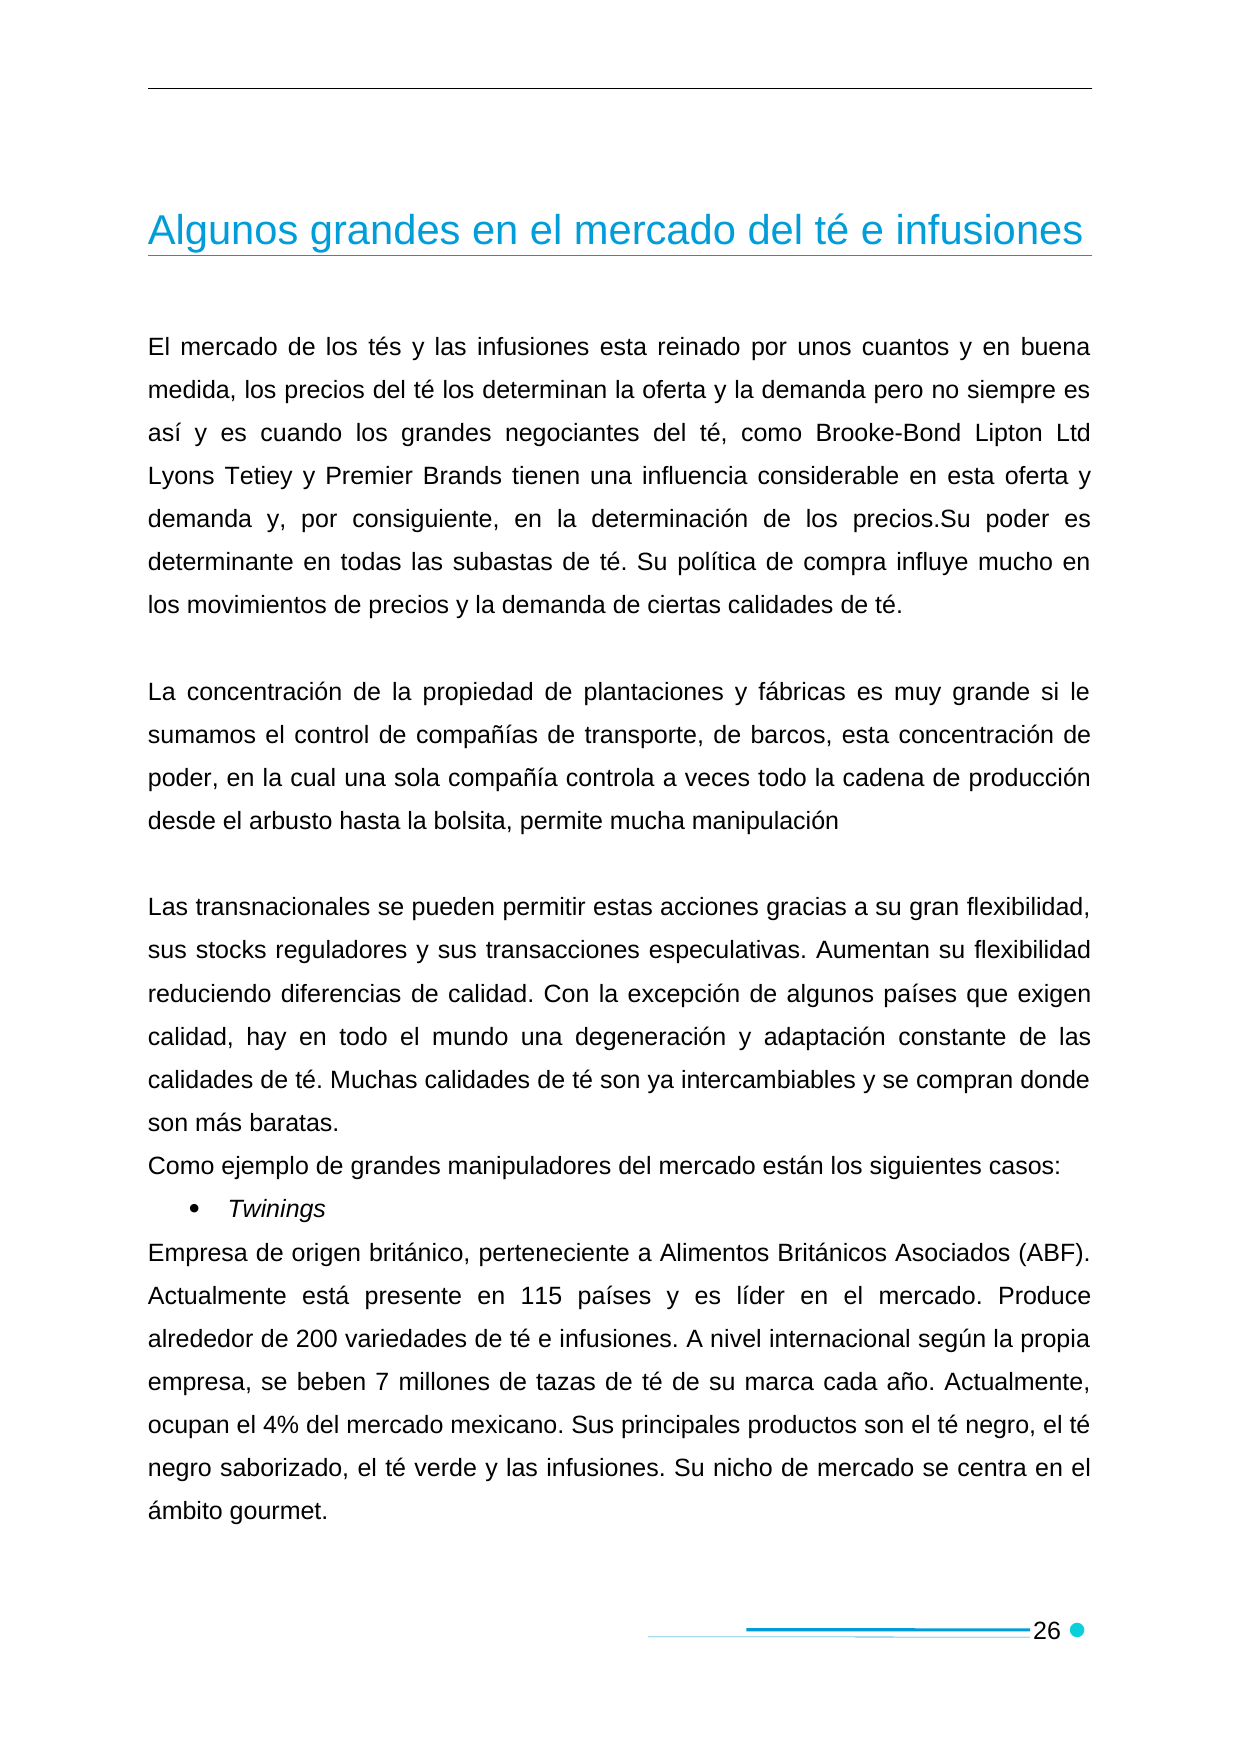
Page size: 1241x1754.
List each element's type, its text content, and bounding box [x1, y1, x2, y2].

list Twinings [190, 1194, 1092, 1223]
text Las transnacionales se pueden permitir estas acciones gracias a su gran flexibilidad, sus stocks reguladores y sus transacciones especulativas. Aumentan su flexibilidad reduciendo diferencias de calidad. Con la excepción de algunos países que exigen calidad, hay en todo el mundo una degeneración y adaptación constante de las calidades de té. Muchas calidades de té son ya intercambiables y se compran donde son más baratas. [148, 892, 1092, 1137]
subtitle Algunos grandes en el mercado del té e infusiones [148, 205, 1092, 255]
text Como ejemplo de grandes manipuladores del mercado están los siguientes casos: [148, 1151, 1092, 1180]
text Empresa de origen británico, perteneciente a Alimentos Británicos Asociados (ABF). Actualmente está presente en 115 países y es líder en el mercado. Produce alrededor de 200 variedades de té e infusiones. A nivel internacional según la propia empresa, se beben 7 millones de tazas de té de su marca cada año. Actualmente, ocupan el 4% del mercado mexicano. Sus principales productos son el té negro, el té negro saborizado, el té verde y las infusiones. Su nicho de mercado se centra en el ámbito gourmet. [148, 1237, 1092, 1525]
text El mercado de los tés y las infusiones esta reinado por unos cuantos y en buena medida, los precios del té los determinan la oferta y la demanda pero no siempre es así y es cuando los grandes negociantes del té, como Brooke-Bond Lipton Ltd Lyons Tetiey y Premier Brands tienen una influencia considerable en esta oferta y demanda y, por consiguiente, en la determinación de los precios.Su poder es determinante en todas las subastas de té. Su política de compra influye mucho en los movimientos de precios y la demanda de ciertas calidades de té. [148, 332, 1092, 619]
text La concentración de la propiedad de plantaciones y fábricas es muy grande si le sumamos el control de compañías de transporte, de barcos, esta concentración de poder, en la cual una sola compañía controla a veces todo la cadena de producción desde el arbusto hasta la bolsita, permite mucha manipulación [148, 677, 1092, 835]
